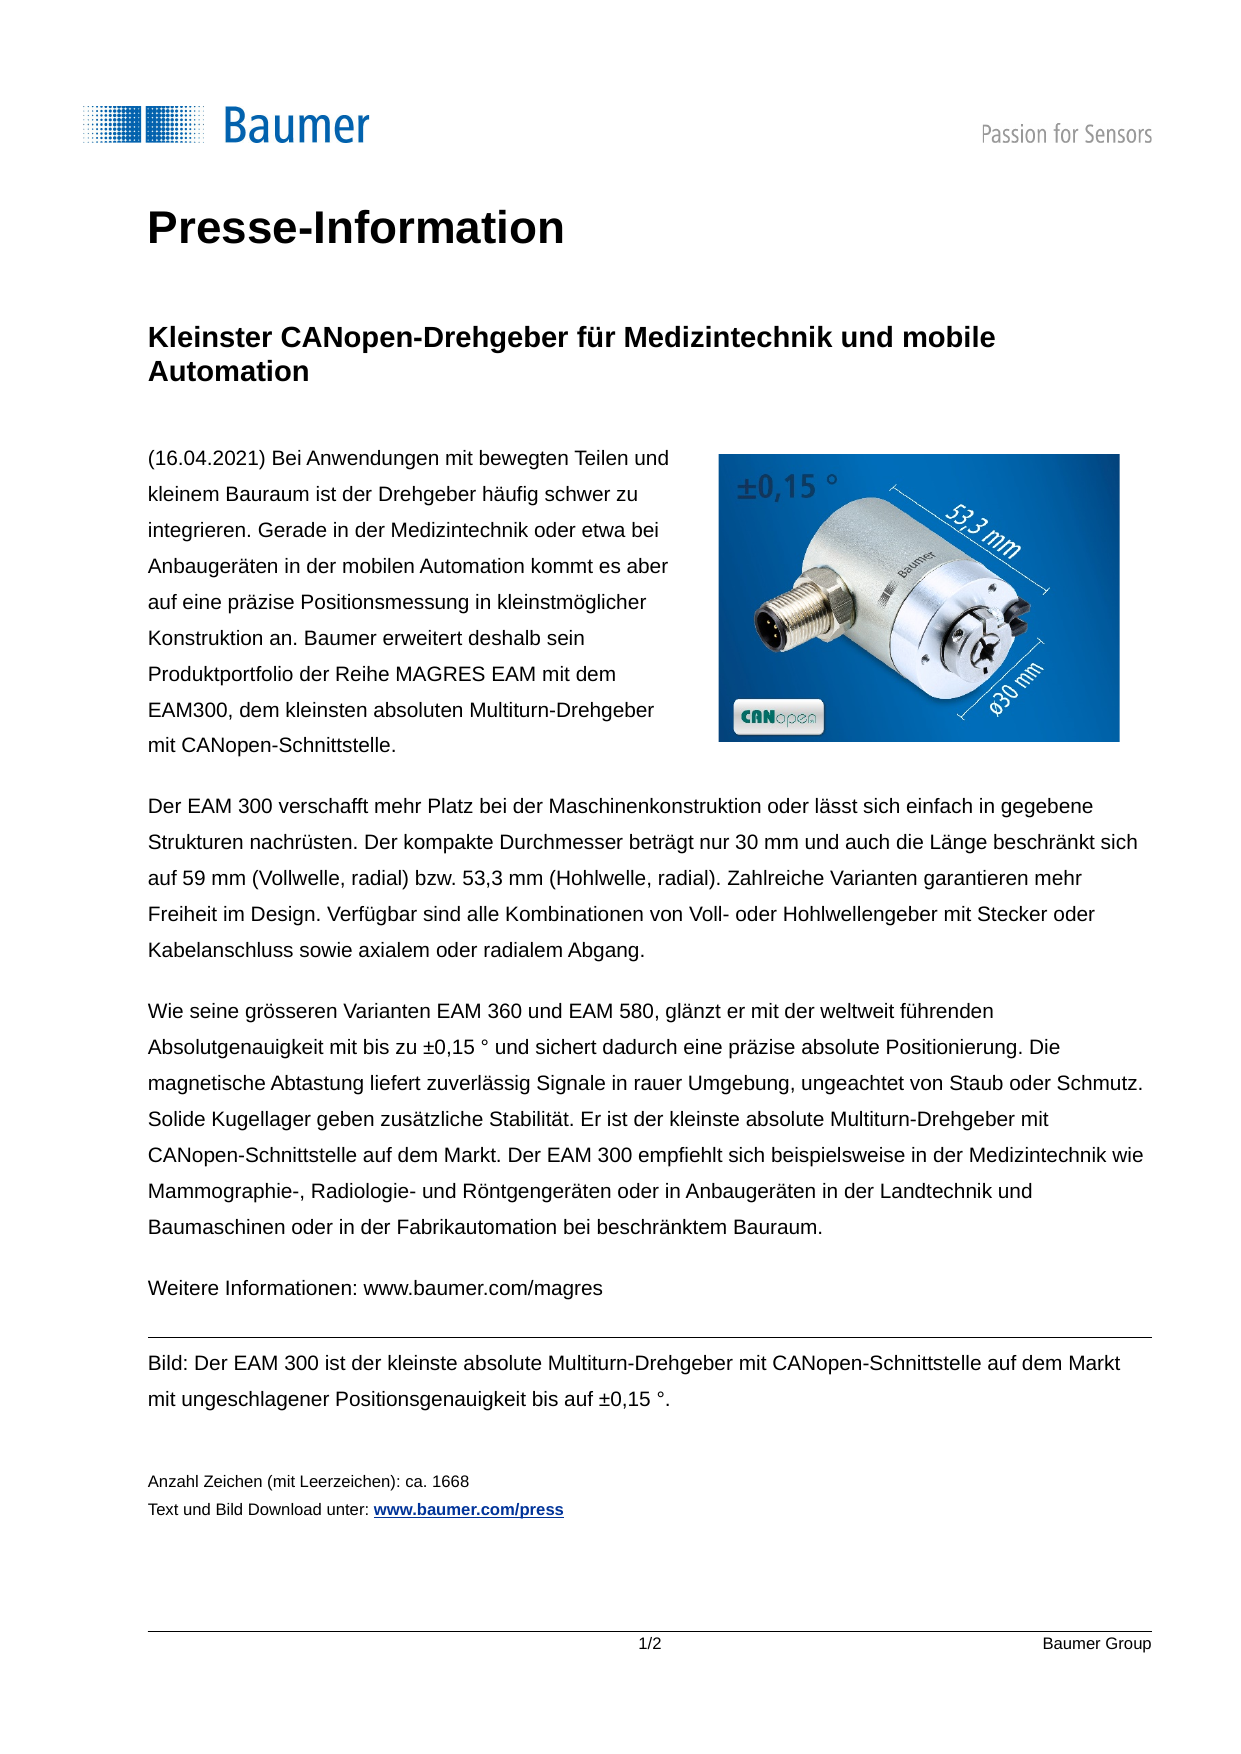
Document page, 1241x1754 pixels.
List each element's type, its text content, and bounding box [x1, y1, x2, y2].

picture [982, 123, 1152, 143]
picture [718, 454, 1120, 742]
picture [83, 106, 370, 143]
text Wie seine grösseren Varianten EAM 360 und EAM 580, glänzt er mit der weltweit führenden Absolutgenauigkeit mit bis zu ±0,15 ° und sichert dadurch eine präzise absolute Positionierung. Die magnetische Abtastung liefert zuverlässig Signale in rauer Umgebung, ungeachtet von Staub oder Schmutz. Solide Kugellager geben zusätzliche Stabilität. Er ist der kleinste absolute Multiturn-Drehgeber mit CANopen-Schnittstelle auf dem Markt. Der EAM 300 empfiehlt sich beispielsweise in der Medizintechnik wie Mammographie-, Radiologie- und Röntgengeräten oder in Anbaugeräten in der Landtechnik und Baumaschinen oder in der Fabrikautomation bei beschränktem Bauraum. [148, 999, 1152, 1238]
text Text und Bild Download unter: www.baumer.com/press [148, 1500, 1152, 1519]
text Anzahl Zeichen (mit Leerzeichen): ca. 1668 [148, 1471, 1152, 1491]
text Kleinster CANopen-Drehgeber für Medizintechnik und mobile Automation [148, 320, 1152, 387]
text Weitere Informationen: www.baumer.com/magres [148, 1276, 1152, 1299]
text Der EAM 300 verschafft mehr Platz bei der Maschinenkonstruktion oder lässt sich einfach in gegebene Strukturen nachrüsten. Der kompakte Durchmesser beträgt nur 30 mm und auch die Länge beschränkt sich auf 59 mm (Vollwelle, radial) bzw. 53,3 mm (Hohlwelle, radial). Zahlreiche Varianten garantieren mehr Freiheit im Design. Verfügbar sind alle Kombinationen von Voll- oder Hohlwellengeber mit Stecker oder Kabelanschluss sowie axialem oder radialem Abgang. [148, 794, 1152, 962]
text Bild: Der EAM 300 ist der kleinste absolute Multiturn-Drehgeber mit CANopen-Schnittstelle auf dem Markt mit ungeschlagener Positionsgenauigkeit bis auf ±0,15 °. [148, 1351, 1152, 1411]
subtitle Presse-Information [148, 201, 1152, 253]
